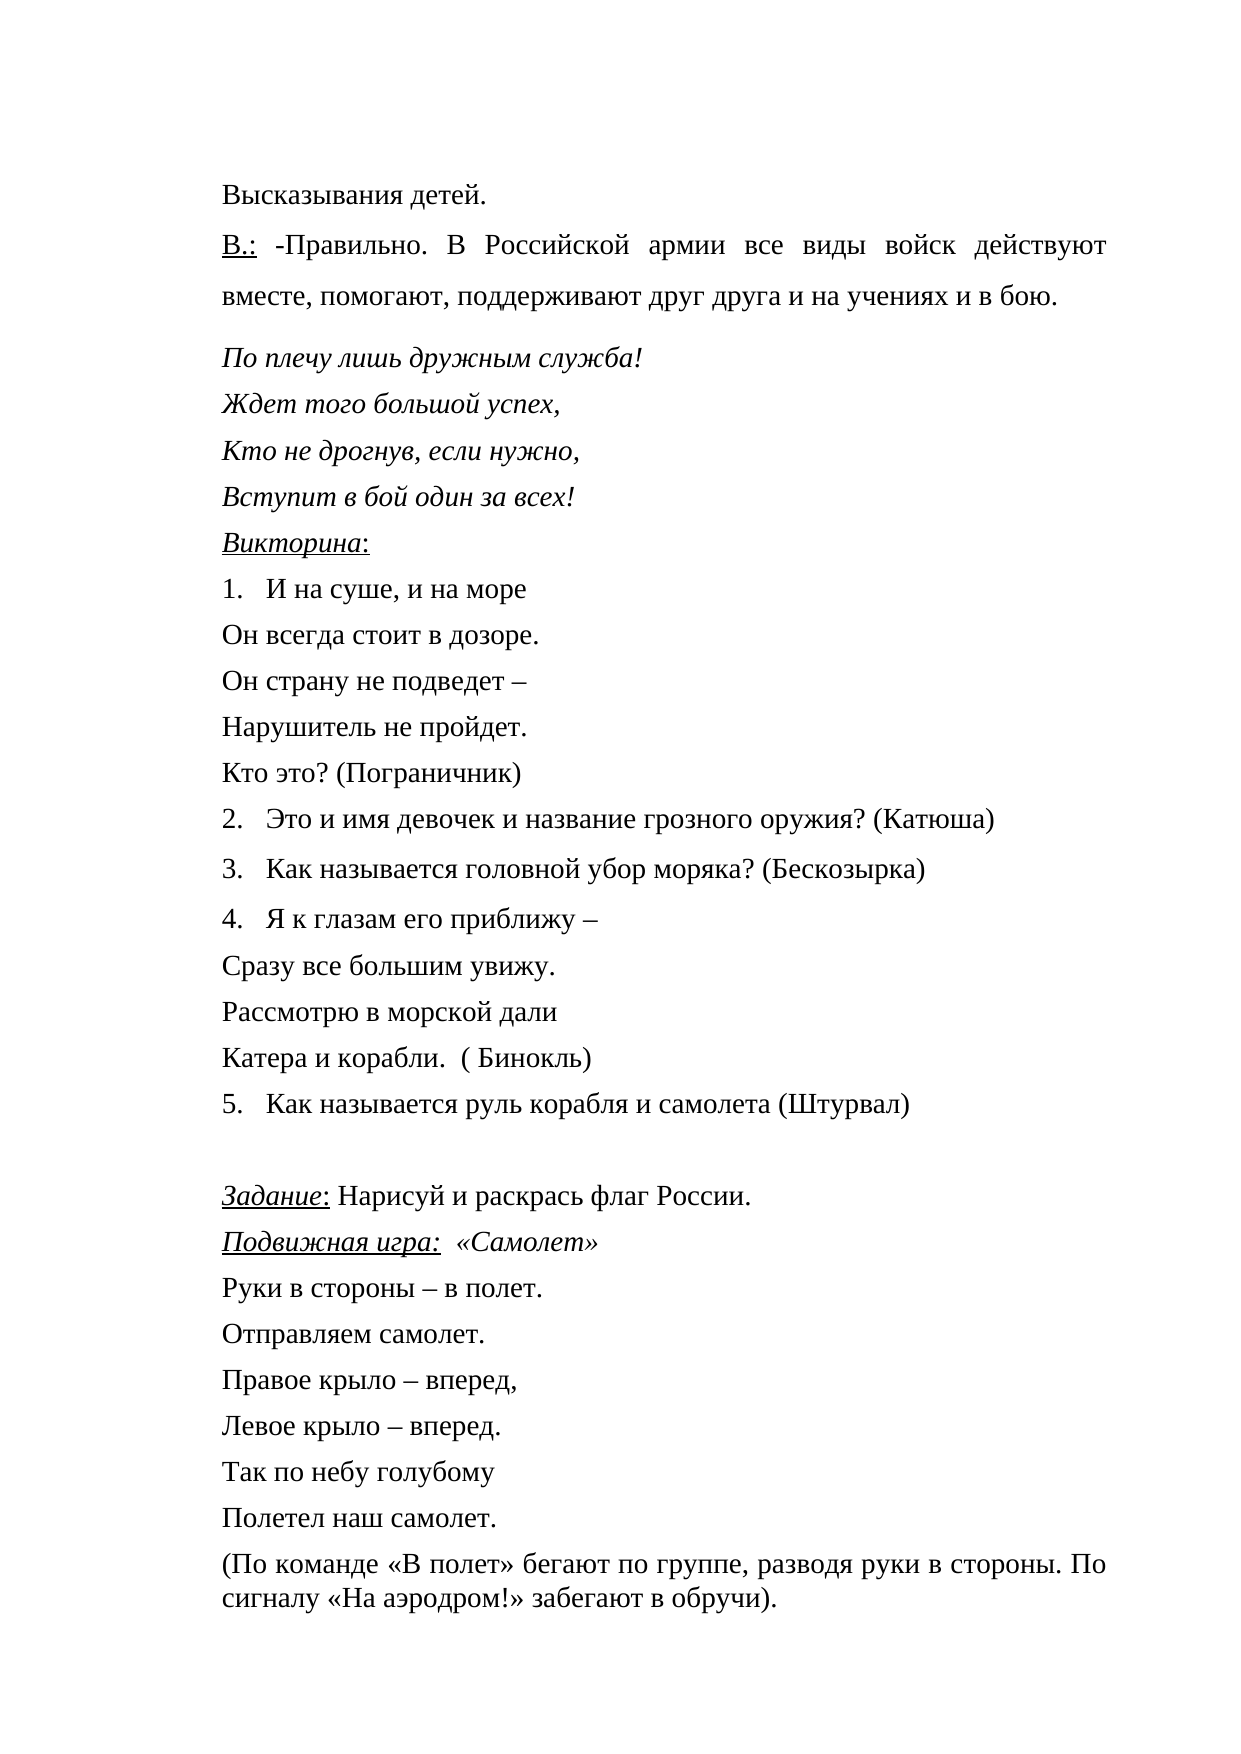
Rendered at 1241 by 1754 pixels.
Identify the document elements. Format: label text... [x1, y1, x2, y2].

text Левое крыло – вперед. [222, 1408, 1107, 1442]
text Отправляем самолет. [222, 1316, 1107, 1349]
text Нарушитель не пройдет. [222, 709, 1107, 742]
text Кто это? (Пограничник) [222, 755, 1107, 788]
text Викторина: [222, 525, 1107, 558]
text Полетел наш самолет. [222, 1500, 1107, 1534]
text Кто не дрогнув, если нужно, [222, 433, 1107, 466]
text Катера и корабли. ( Бинокль) [222, 1040, 1107, 1073]
text Подвижная игра: «Самолет» [222, 1224, 1107, 1257]
text Вступит в бой один за всех! [222, 479, 1107, 512]
text Ждет того большой успех, [222, 387, 1107, 420]
list Я к глазам его приближу – [222, 902, 1107, 935]
text Правое крыло – вперед, [222, 1362, 1107, 1396]
text Он страну не подведет – [222, 663, 1107, 696]
text Рассмотрю в морской дали [222, 994, 1107, 1027]
text Он всегда стоит в дозоре. [222, 617, 1107, 650]
text В.: -Правильно. В Российской армии все виды войск действуют вместе, помогают, поддерживают друг друга и на учениях и в бою. [222, 227, 1107, 311]
text Руки в стороны – в полет. [222, 1270, 1107, 1303]
text По плечу лишь дружным служба! [222, 341, 1107, 374]
list Как называется головной убор моряка? (Бескозырка) [222, 851, 1107, 885]
list Это и имя девочек и название грозного оружия? (Катюша) [222, 801, 1107, 834]
text (По команде «В полет» бегают по группе, разводя руки в стороны. По сигналу «На аэродром!» забегают в обручи). [222, 1546, 1107, 1613]
list И на суше, и на море [222, 571, 1107, 604]
text Задание: Нарисуй и раскрась флаг России. [222, 1178, 1107, 1211]
text Так по небу голубому [222, 1454, 1107, 1488]
text Высказывания детей. [222, 177, 1107, 211]
text Сразу все большим увижу. [222, 948, 1107, 981]
list Как называется руль корабля и самолета (Штурвал) [222, 1086, 1107, 1119]
